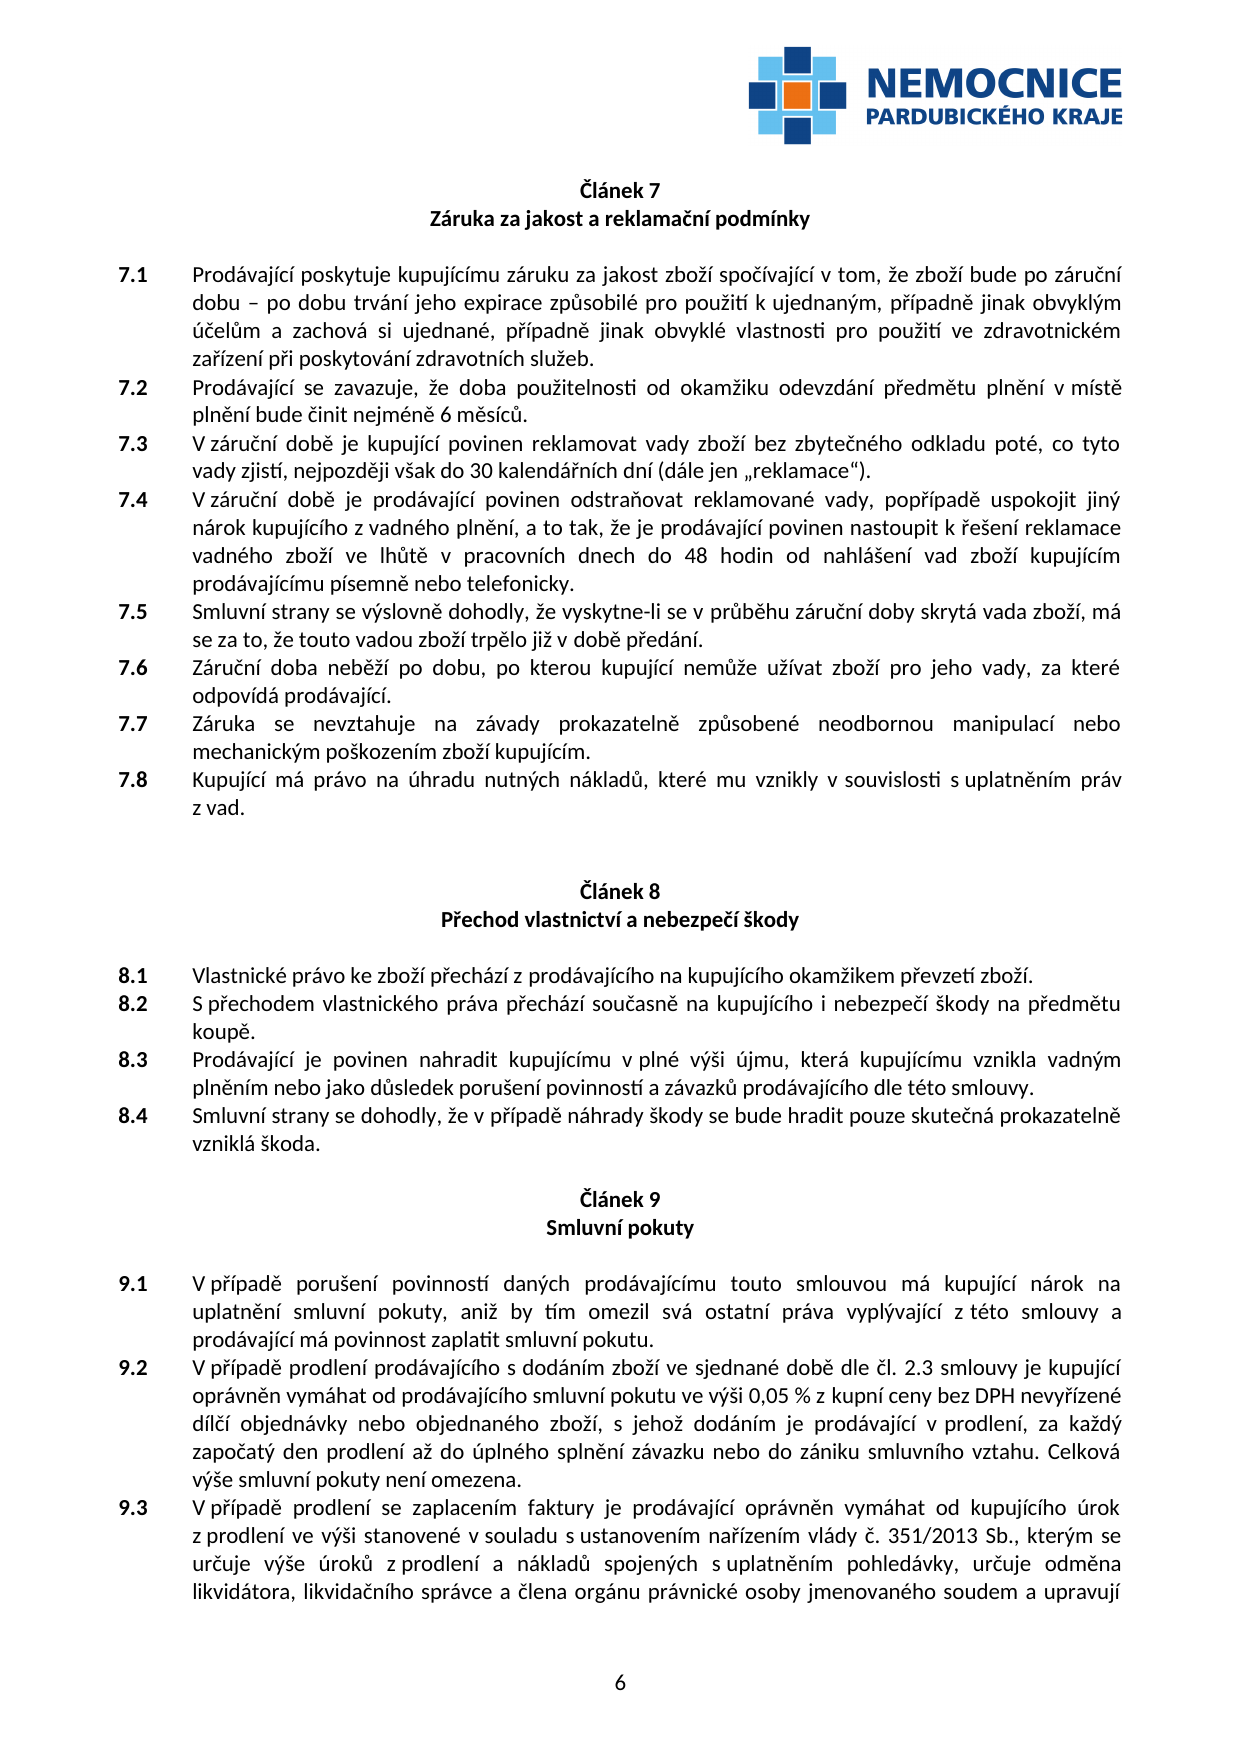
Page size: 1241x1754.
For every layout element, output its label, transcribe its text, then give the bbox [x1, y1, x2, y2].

text 8.3 Prodávající je povinen nahradit kupujícímu v plné výši újmu, která kupujícímu vznikla vadným plněním nebo jako důsledek porušení povinností a závazků prodávajícího dle této smlouvy. [118, 1045, 1122, 1101]
text 9.1 V případě porušení povinností daných prodávajícímu touto smlouvou má kupující nárok na uplatnění smluvní pokuty, aniž by tím omezil svá ostatní práva vyplývající z této smlouvy a prodávající má povinnost zaplatit smluvní pokutu. [118, 1269, 1122, 1353]
text 9.2 V případě prodlení prodávajícího s dodáním zboží ve sjednané době dle čl. 2.3 smlouvy je kupující oprávněn vymáhat od prodávajícího smluvní pokutu ve výši 0,05 % z kupní ceny bez DPH nevyřízené dílčí objednávky nebo objednaného zboží, s jehož dodáním je prodávající v prodlení, za každý započatý den prodlení až do úplného splnění závazku nebo do zániku smluvního vztahu. Celková výše smluvní pokuty není omezena. [118, 1353, 1122, 1493]
picture [747, 45, 1123, 146]
text 7.5 Smluvní strany se výslovně dohodly, že vyskytne-li se v průběhu záruční doby skrytá vada zboží, má se za to, že touto vadou zboží trpělo již v době předání. [118, 597, 1122, 653]
text Článek 7 [118, 176, 1122, 204]
text 7.3 V záruční době je kupující povinen reklamovat vady zboží bez zbytečného odkladu poté, co tyto vady zjistí, nejpozději však do 30 kalendářních dní (dále jen „reklamace“). [118, 429, 1122, 485]
text Článek 9 [118, 1185, 1122, 1213]
text Článek 8 [118, 877, 1122, 905]
text 7.2 Prodávající se zavazuje, že doba použitelnosti od okamžiku odevzdání předmětu plnění v místě plnění bude činit nejméně 6 měsíců. [118, 373, 1122, 429]
text 7.7 Záruka se nevztahuje na závady prokazatelně způsobené neodbornou manipulací nebo mechanickým poškozením zboží kupujícím. [118, 709, 1122, 765]
text 8.2 S přechodem vlastnického práva přechází současně na kupujícího i nebezpečí škody na předmětu koupě. [118, 989, 1122, 1045]
text 8.1 Vlastnické právo ke zboží přechází z prodávajícího na kupujícího okamžikem převzetí zboží. [118, 961, 1122, 989]
text 7.4 V záruční době je prodávající povinen odstraňovat reklamované vady, popřípadě uspokojit jiný nárok kupujícího z vadného plnění, a to tak, že je prodávající povinen nastoupit k řešení reklamace vadného zboží ve lhůtě v pracovních dnech do 48 hodin od nahlášení vad zboží kupujícím prodávajícímu písemně nebo telefonicky. [118, 485, 1122, 597]
text 7.8 Kupující má právo na úhradu nutných nákladů, které mu vznikly v souvislosti s uplatněním práv z vad. [118, 765, 1122, 821]
text Záruka za jakost a reklamační podmínky [118, 204, 1122, 232]
text Přechod vlastnictví a nebezpečí škody [118, 905, 1122, 933]
text 8.4 Smluvní strany se dohodly, že v případě náhrady škody se bude hradit pouze skutečná prokazatelně vzniklá škoda. [118, 1101, 1122, 1157]
text 7.1 Prodávající poskytuje kupujícímu záruku za jakost zboží spočívající v tom, že zboží bude po záruční dobu – po dobu trvání jeho expirace způsobilé pro použití k ujednaným, případně jinak obvyklým účelům a zachová si ujednané, případně jinak obvyklé vlastnosti pro použití ve zdravotnickém zařízení při poskytování zdravotních služeb. [118, 261, 1122, 373]
text 7.6 Záruční doba neběží po dobu, po kterou kupující nemůže užívat zboží pro jeho vady, za které odpovídá prodávající. [118, 653, 1122, 709]
text Smluvní pokuty [118, 1213, 1122, 1241]
